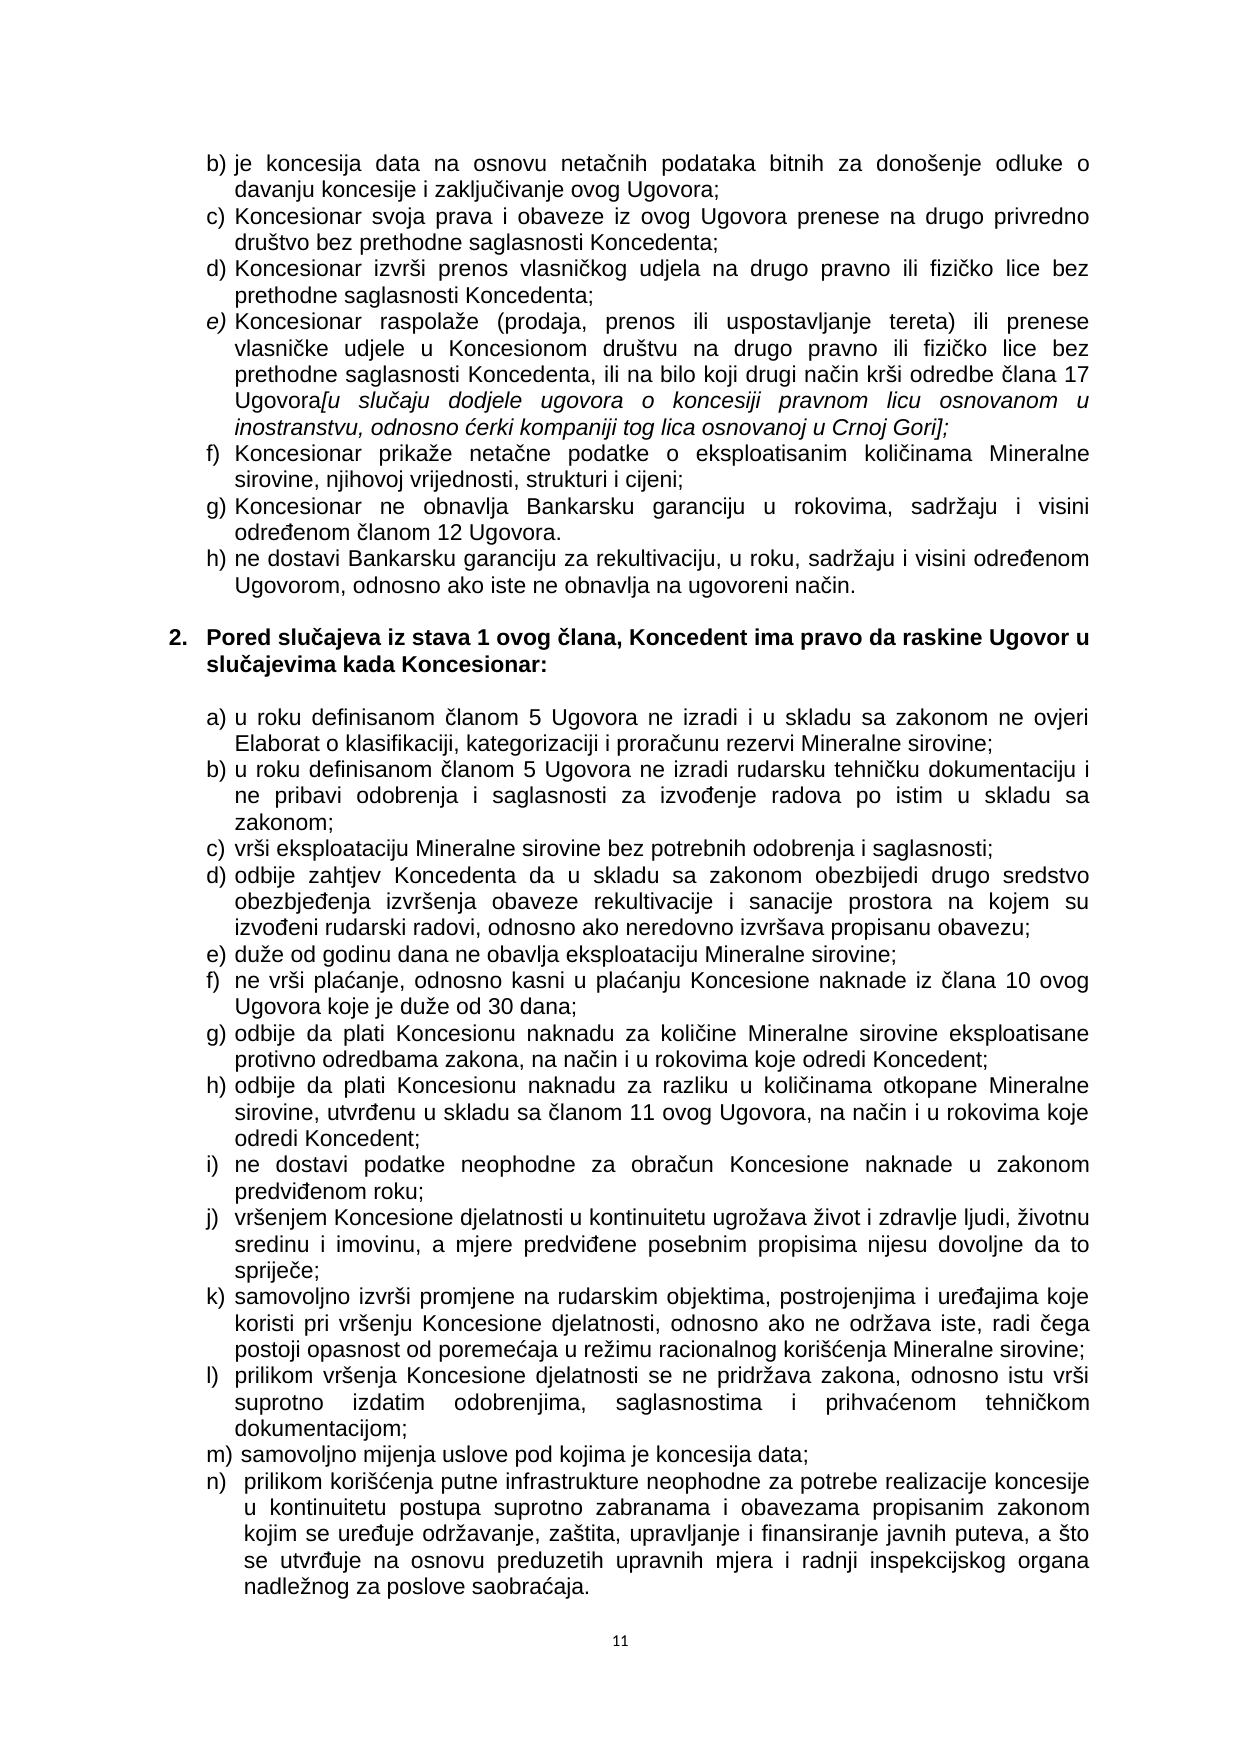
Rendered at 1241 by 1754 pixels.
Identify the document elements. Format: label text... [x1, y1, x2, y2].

list prilikom korišćenja putne infrastrukture neophodne za potrebe realizacije koncesije u kontinuitetu postupa suprotno zabranama i obavezama propisanim zakonom kojim se uređuje održavanje, zaštita, upravljanje i finansiranje javnih puteva, a što se utvrđuje na osnovu preduzetih upravnih mjera i radnji inspekcijskog organa nadležnog za poslove saobraćaja. [206, 1468, 1090, 1599]
list Koncesionar ne obnavlja Bankarsku garanciju u rokovima, sadržaju i visini određenom članom 12 Ugovora. [206, 493, 1090, 545]
list odbije da plati Koncesionu naknadu za razliku u količinama otkopane Mineralne sirovine, utvrđenu u skladu sa članom 11 ovog Ugovora, na način i u rokovima koje odredi Koncedent; [206, 1072, 1090, 1151]
list duže od godinu dana ne obavlja eksploataciju Mineralne sirovine; [206, 941, 1090, 967]
list samovoljno izvrši promjene na rudarskim objektima, postrojenjima i uređajima koje koristi pri vršenju Koncesione djelatnosti, odnosno ako ne održava iste, radi čega postoji opasnost od poremećaja u režimu racionalnog korišćenja Mineralne sirovine; [206, 1283, 1090, 1362]
list Koncesionar izvrši prenos vlasničkog udjela na drugo pravno ili fizičko lice bez prethodne saglasnosti Koncedenta; [206, 255, 1090, 308]
list vrši eksploataciju Mineralne sirovine bez potrebnih odobrenja i saglasnosti; [206, 835, 1090, 862]
list Koncesionar svoja prava i obaveze iz ovog Ugovora prenese na drugo privredno društvo bez prethodne saglasnosti Koncedenta; [206, 203, 1090, 255]
list vršenjem Koncesione djelatnosti u kontinuitetu ugrožava život i zdravlje ljudi, životnu sredinu i imovinu, a mjere predviđene posebnim propisima nijesu dovoljne da to spriječe; [206, 1204, 1090, 1283]
list u roku definisanom članom 5 Ugovora ne izradi i u skladu sa zakonom ne ovjeri Elaborat o klasifikaciji, kategorizaciji i proračunu rezervi Mineralne sirovine; [206, 703, 1090, 756]
list samovoljno mijenja uslove pod kojima je koncesija data; [206, 1441, 1090, 1468]
list ne vrši plaćanje, odnosno kasni u plaćanju Koncesione naknade iz člana 10 ovog Ugovora koje je duže od 30 dana; [206, 967, 1090, 1020]
list je koncesija data na osnovu netačnih podataka bitnih za donošenje odluke o davanju koncesije i zaključivanje ovog Ugovora; [206, 150, 1090, 203]
list prilikom vršenja Koncesione djelatnosti se ne pridržava zakona, odnosno istu vrši suprotno izdatim odobrenjima, saglasnostima i prihvaćenom tehničkom dokumentacijom; [206, 1362, 1090, 1441]
list ne dostavi podatke neophodne za obračun Koncesione naknade u zakonom predviđenom roku; [206, 1151, 1090, 1204]
list Koncesionar prikaže netačne podatke o eksploatisanim količinama Mineralne sirovine, njihovoj vrijednosti, strukturi i cijeni; [206, 440, 1090, 493]
list ne dostavi Bankarsku garanciju za rekultivaciju, u roku, sadržaju i visini određenom Ugovorom, odnosno ako iste ne obnavlja na ugovoreni način. [206, 545, 1090, 598]
list Koncesionar raspolaže (prodaja, prenos ili uspostavljanje tereta) ili prenese vlasničke udjele u Koncesionom društvu na drugo pravno ili fizičko lice bez prethodne saglasnosti Koncedenta, ili na bilo koji drugi način krši odredbe člana 17 Ugovora[u slučaju dodjele ugovora o koncesiji pravnom licu osnovanom u inostranstvu, odnosno ćerki kompaniji tog lica osnovanoj u Crnoj Gori]; [206, 308, 1090, 440]
list Pored slučajeva iz stava 1 ovog člana, Koncedent ima pravo da raskine Ugovor u slučajevima kada Koncesionar: [169, 624, 1090, 677]
list u roku definisanom članom 5 Ugovora ne izradi rudarsku tehničku dokumentaciju i ne pribavi odobrenja i saglasnosti za izvođenje radova po istim u skladu sa zakonom; [206, 756, 1090, 835]
list odbije da plati Koncesionu naknadu za količine Mineralne sirovine eksploatisane protivno odredbama zakona, na način i u rokovima koje odredi Koncedent; [206, 1020, 1090, 1072]
list odbije zahtjev Koncedenta da u skladu sa zakonom obezbijedi drugo sredstvo obezbjeđenja izvršenja obaveze rekultivacije i sanacije prostora na kojem su izvođeni rudarski radovi, odnosno ako neredovno izvršava propisanu obavezu; [206, 862, 1090, 941]
